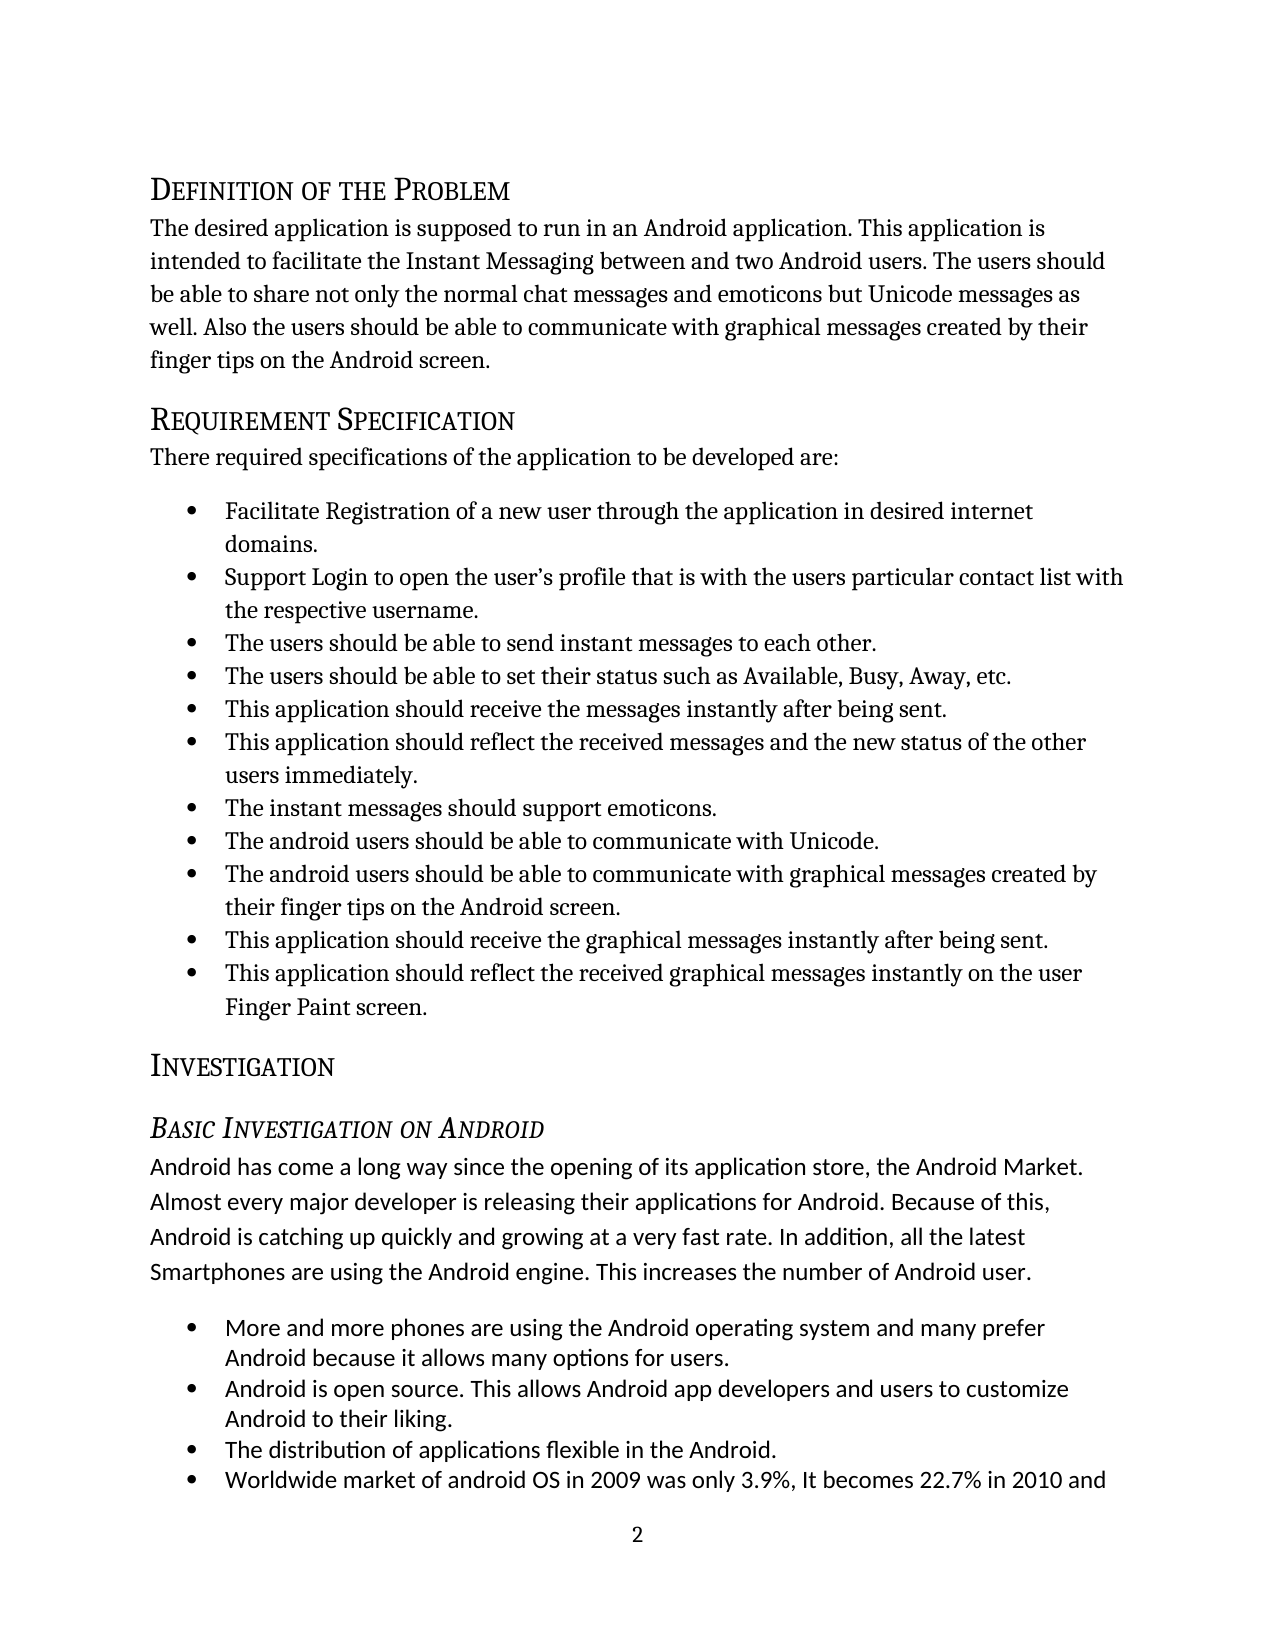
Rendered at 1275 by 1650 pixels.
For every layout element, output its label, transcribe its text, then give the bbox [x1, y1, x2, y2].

text There required specifications of the application to be developed are: [150, 443, 1125, 472]
list This application should receive the graphical messages instantly after being sent. [187, 926, 1125, 955]
list More and more phones are using the Android operating system and many prefer Android because it allows many options for users. [187, 1312, 1125, 1373]
subtitle Requirement Specification [150, 400, 1125, 438]
list The distribution of applications flexible in the Android. [187, 1434, 1125, 1464]
list This application should reflect the received graphical messages instantly on the user Finger Paint screen. [187, 959, 1125, 1021]
list Android is open source. This allows Android app developers and users to customize Android to their liking. [187, 1373, 1125, 1434]
subtitle Basic Investigation on Android [150, 1110, 1125, 1146]
list Facilitate Registration of a new user through the application in desired internet domains. [187, 497, 1125, 559]
list The instant messages should support emoticons. [187, 794, 1125, 823]
list The users should be able to send instant messages to each other. [187, 629, 1125, 658]
list Support Login to open the user’s profile that is with the users particular contact list with the respective username. [187, 563, 1125, 625]
list The users should be able to set their status such as Available, Busy, Away, etc. [187, 662, 1125, 691]
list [187, 1464, 1125, 1495]
list This application should receive the messages instantly after being sent. [187, 695, 1125, 724]
text Android has come a long way since the opening of its application store, the Android Market. Almost every major developer is releasing their applications for Android. Because of this, Android is catching up quickly and growing at a very fast rate. In addition, all the latest Smartphones are using the Android engine. This increases the number of Android user. [150, 1151, 1125, 1286]
subtitle Investigation [150, 1046, 1125, 1084]
list The android users should be able to communicate with Unicode. [187, 827, 1125, 856]
list The android users should be able to communicate with graphical messages created by their finger tips on the Android screen. [187, 860, 1125, 922]
text The desired application is supposed to run in an Android application. This application is intended to facilitate the Instant Messaging between and two Android users. The users should be able to share not only the normal chat messages and emoticons but Unicode messages as well. Also the users should be able to communicate with graphical messages created by their finger tips on the Android screen. [150, 214, 1125, 375]
subtitle Definition of the Problem [150, 171, 1125, 209]
list This application should reflect the received messages and the new status of the other users immediately. [187, 728, 1125, 790]
